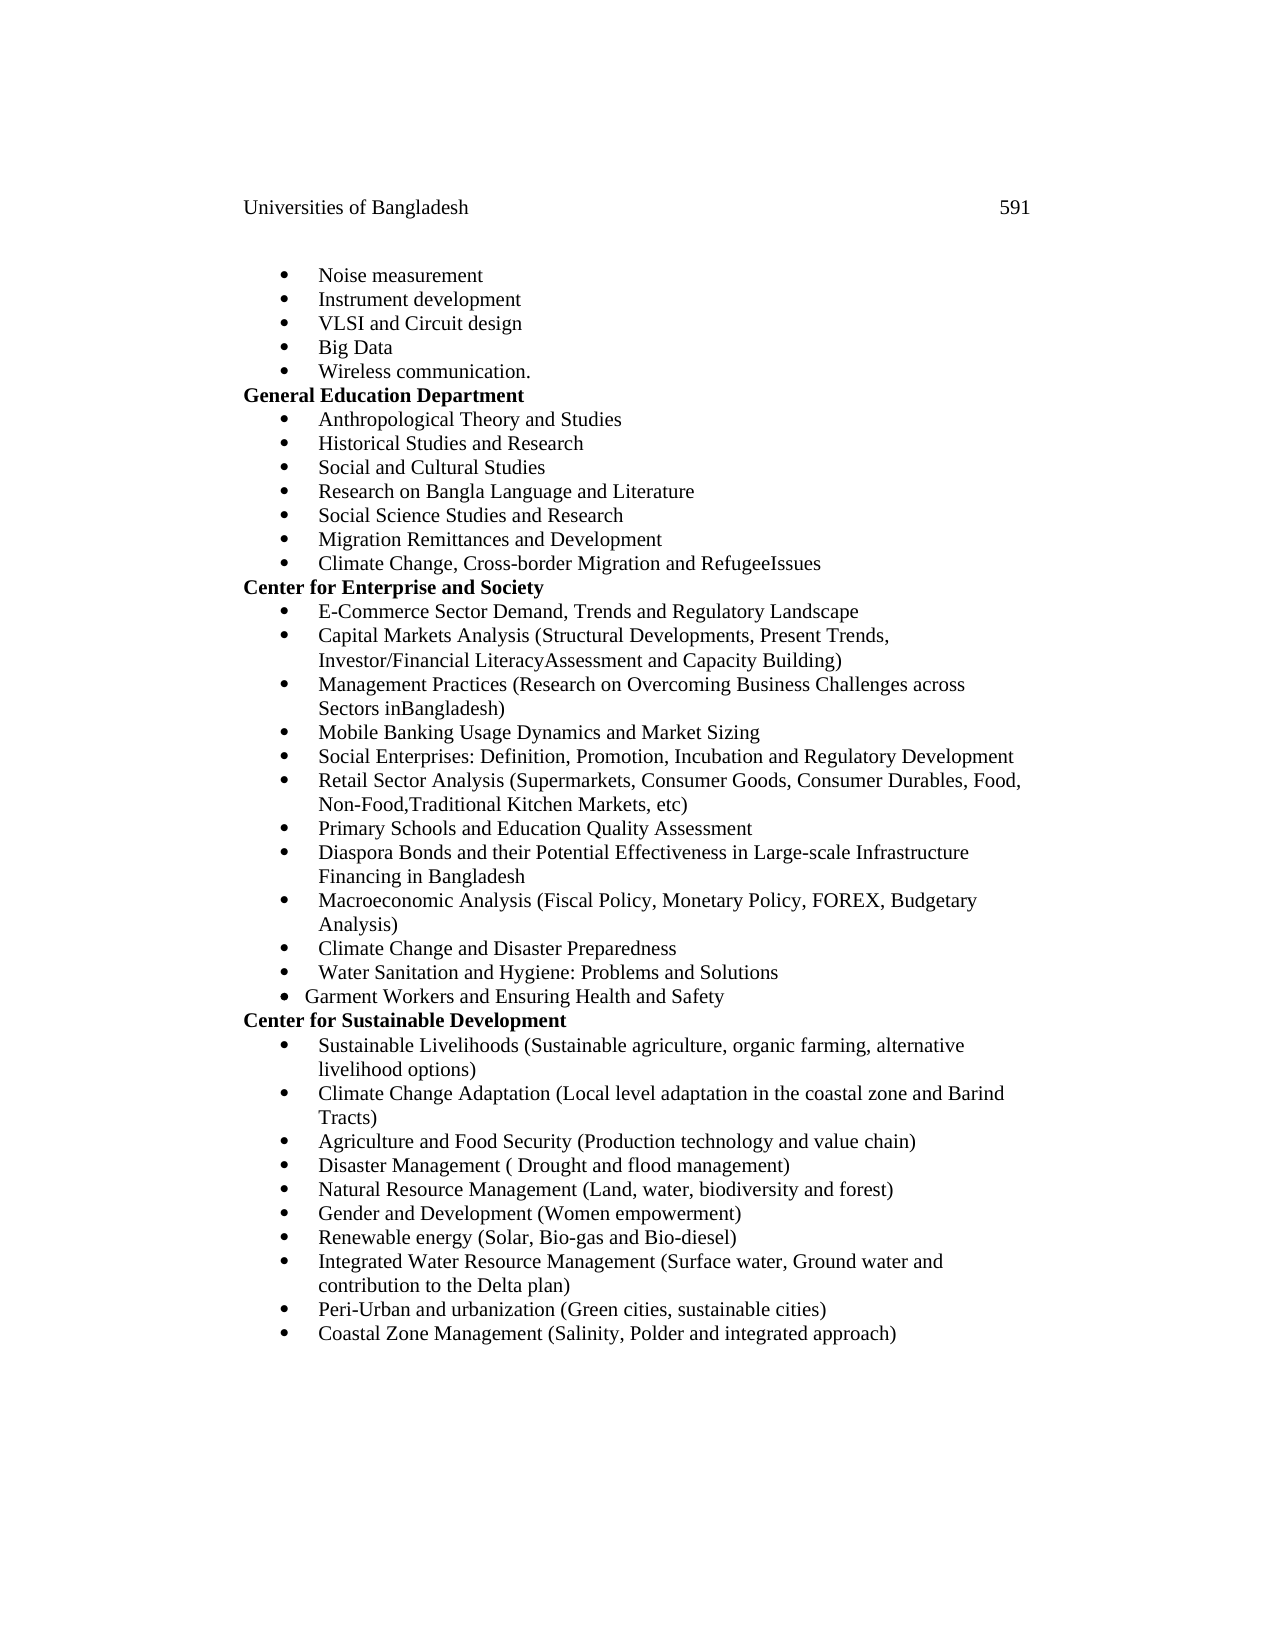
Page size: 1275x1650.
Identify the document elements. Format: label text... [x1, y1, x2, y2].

list Gender and Development (Women empowerment) [281, 1201, 1032, 1225]
list Big Data [281, 335, 1032, 359]
list Management Practices (Research on Overcoming Business Challenges across Sectors inBangladesh) [281, 672, 1032, 720]
list Social and Cultural Studies [281, 455, 1032, 479]
list Migration Remittances and Development [281, 527, 1032, 551]
list Diaspora Bonds and their Potential Effectiveness in Large-scale Infrastructure Financing in Bangladesh [281, 840, 1032, 888]
list Climate Change and Disaster Preparedness [281, 936, 1032, 960]
list Climate Change, Cross-border Migration and RefugeeIssues [281, 551, 1032, 575]
list Sustainable Livelihoods (Sustainable agriculture, organic farming, alternative livelihood options) [281, 1032, 1032, 1081]
list Peri-Urban and urbanization (Green cities, sustainable cities) [281, 1297, 1032, 1321]
list Disaster Management ( Drought and flood management) [281, 1153, 1032, 1177]
list Agriculture and Food Security (Production technology and value chain) [281, 1129, 1032, 1153]
list Integrated Water Resource Management (Surface water, Ground water and contribution to the Delta plan) [281, 1249, 1032, 1297]
list Retail Sector Analysis (Supermarkets, Consumer Goods, Consumer Durables, Food, Non-Food,Traditional Kitchen Markets, etc) [281, 768, 1032, 816]
list Instrument development [281, 287, 1032, 311]
list Capital Markets Analysis (Structural Developments, Present Trends, Investor/Financial LiteracyAssessment and Capacity Building) [281, 623, 1032, 672]
list Anthropological Theory and Studies [281, 407, 1032, 431]
list Garment Workers and Ensuring Health and Safety [281, 984, 1032, 1008]
text Center for Enterprise and Society [243, 575, 1032, 599]
list Noise measurement [281, 262, 1032, 287]
list Wireless communication. [281, 359, 1032, 383]
list VLSI and Circuit design [281, 311, 1032, 335]
list Historical Studies and Research [281, 431, 1032, 455]
list Macroeconomic Analysis (Fiscal Policy, Monetary Policy, FOREX, Budgetary Analysis) [281, 888, 1032, 936]
text Center for Sustainable Development [243, 1008, 1032, 1032]
list Mobile Banking Usage Dynamics and Market Sizing [281, 720, 1032, 744]
list E-Commerce Sector Demand, Trends and Regulatory Landscape [281, 599, 1032, 623]
list Natural Resource Management (Land, water, biodiversity and forest) [281, 1177, 1032, 1201]
list Primary Schools and Education Quality Assessment [281, 816, 1032, 840]
text General Education Department [243, 383, 1032, 407]
list Research on Bangla Language and Literature [281, 479, 1032, 503]
list Social Science Studies and Research [281, 503, 1032, 527]
list Water Sanitation and Hygiene: Problems and Solutions [281, 960, 1032, 984]
list Renewable energy (Solar, Bio-gas and Bio-diesel) [281, 1225, 1032, 1249]
list Coastal Zone Management (Salinity, Polder and integrated approach) [281, 1321, 1032, 1345]
list Climate Change Adaptation (Local level adaptation in the coastal zone and Barind Tracts) [281, 1081, 1032, 1129]
list Social Enterprises: Definition, Promotion, Incubation and Regulatory Development [281, 744, 1032, 768]
